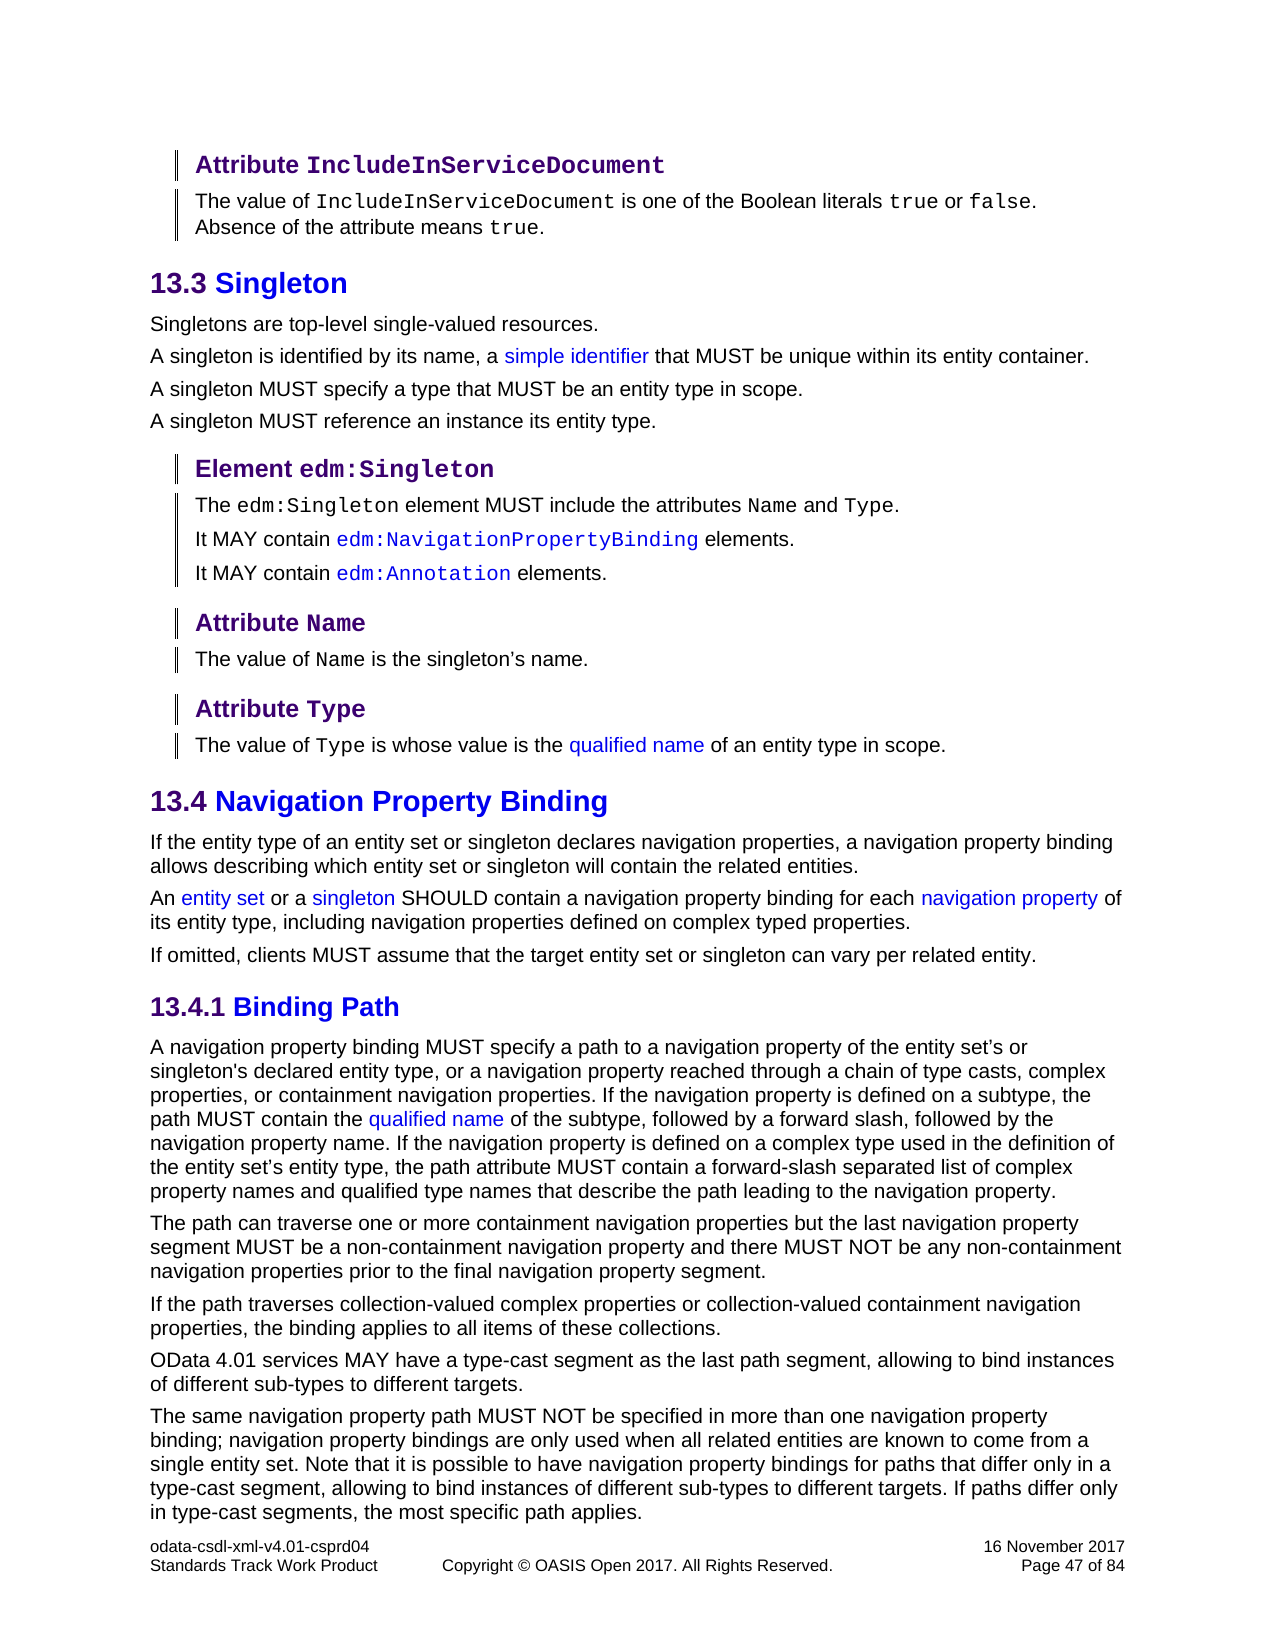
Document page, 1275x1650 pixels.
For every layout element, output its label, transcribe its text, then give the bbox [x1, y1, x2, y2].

text It MAY contain edm:Annotation elements. [178, 561, 1080, 587]
subtitle Navigation Property Binding [150, 784, 1125, 817]
text An entity set or a singleton SHOULD contain a navigation property binding for each navigation property of its entity type, including navigation properties defined on complex typed properties. [150, 886, 1125, 934]
subtitle Attribute IncludeInServiceDocument [178, 150, 1125, 181]
text A singleton is identified by its name, a simple identifier that MUST be unique within its entity container. [150, 344, 1125, 368]
text The value of Name is the singleton’s name. [178, 647, 1080, 673]
subtitle Element edm:Singleton [178, 454, 1125, 484]
text If omitted, clients MUST assume that the target entity set or singleton can vary per related entity. [150, 942, 1125, 966]
text The same navigation property path MUST NOT be specified in more than one navigation property binding; navigation property bindings are only used when all related entities are known to come from a single entity set. Note that it is possible to have navigation property bindings for paths that differ only in a type-cast segment, allowing to bind instances of different sub-types to different targets. If paths differ only in type-cast segments, the most specific path applies. [150, 1404, 1125, 1524]
text Singletons are top-level single-valued resources. [150, 312, 1125, 336]
text The value of IncludeInServiceDocument is one of the Boolean literals true or false. Absence of the attribute means true. [178, 189, 1080, 241]
text A singleton MUST reference an instance its entity type. [150, 409, 1125, 433]
text If the path traverses collection-valued complex properties or collection-valued containment navigation properties, the binding applies to all items of these collections. [150, 1291, 1125, 1339]
subtitle Attribute Name [178, 608, 1125, 639]
text A navigation property binding MUST specify a path to a navigation property of the entity set’s or singleton's declared entity type, or a navigation property reached through a chain of type casts, complex properties, or containment navigation properties. If the navigation property is defined on a subtype, the path MUST contain the qualified name of the subtype, followed by a forward slash, followed by the navigation property name. If the navigation property is defined on a complex type used in the definition of the entity set’s entity type, the path attribute MUST contain a forward-slash separated list of complex property names and qualified type names that describe the path leading to the navigation property. [150, 1035, 1125, 1203]
text It MAY contain edm:NavigationPropertyBinding elements. [178, 527, 1080, 553]
subtitle Attribute Type [178, 694, 1125, 725]
text The edm:Singleton element MUST include the attributes Name and Type. [178, 493, 1080, 519]
text OData 4.01 services MAY have a type-cast segment as the last path segment, allowing to bind instances of different sub-types to different targets. [150, 1348, 1125, 1396]
subtitle Binding Path [150, 991, 1125, 1023]
text The path can traverse one or more containment navigation properties but the last navigation property segment MUST be a non-containment navigation property and there MUST NOT be any non-containment navigation properties prior to the final navigation property segment. [150, 1211, 1125, 1283]
subtitle Singleton [150, 266, 1125, 299]
text A singleton MUST specify a type that MUST be an entity type in scope. [150, 377, 1125, 401]
text The value of Type is whose value is the qualified name of an entity type in scope. [178, 733, 1080, 759]
text If the entity type of an entity set or singleton declares navigation properties, a navigation property binding allows describing which entity set or singleton will contain the related entities. [150, 830, 1125, 878]
